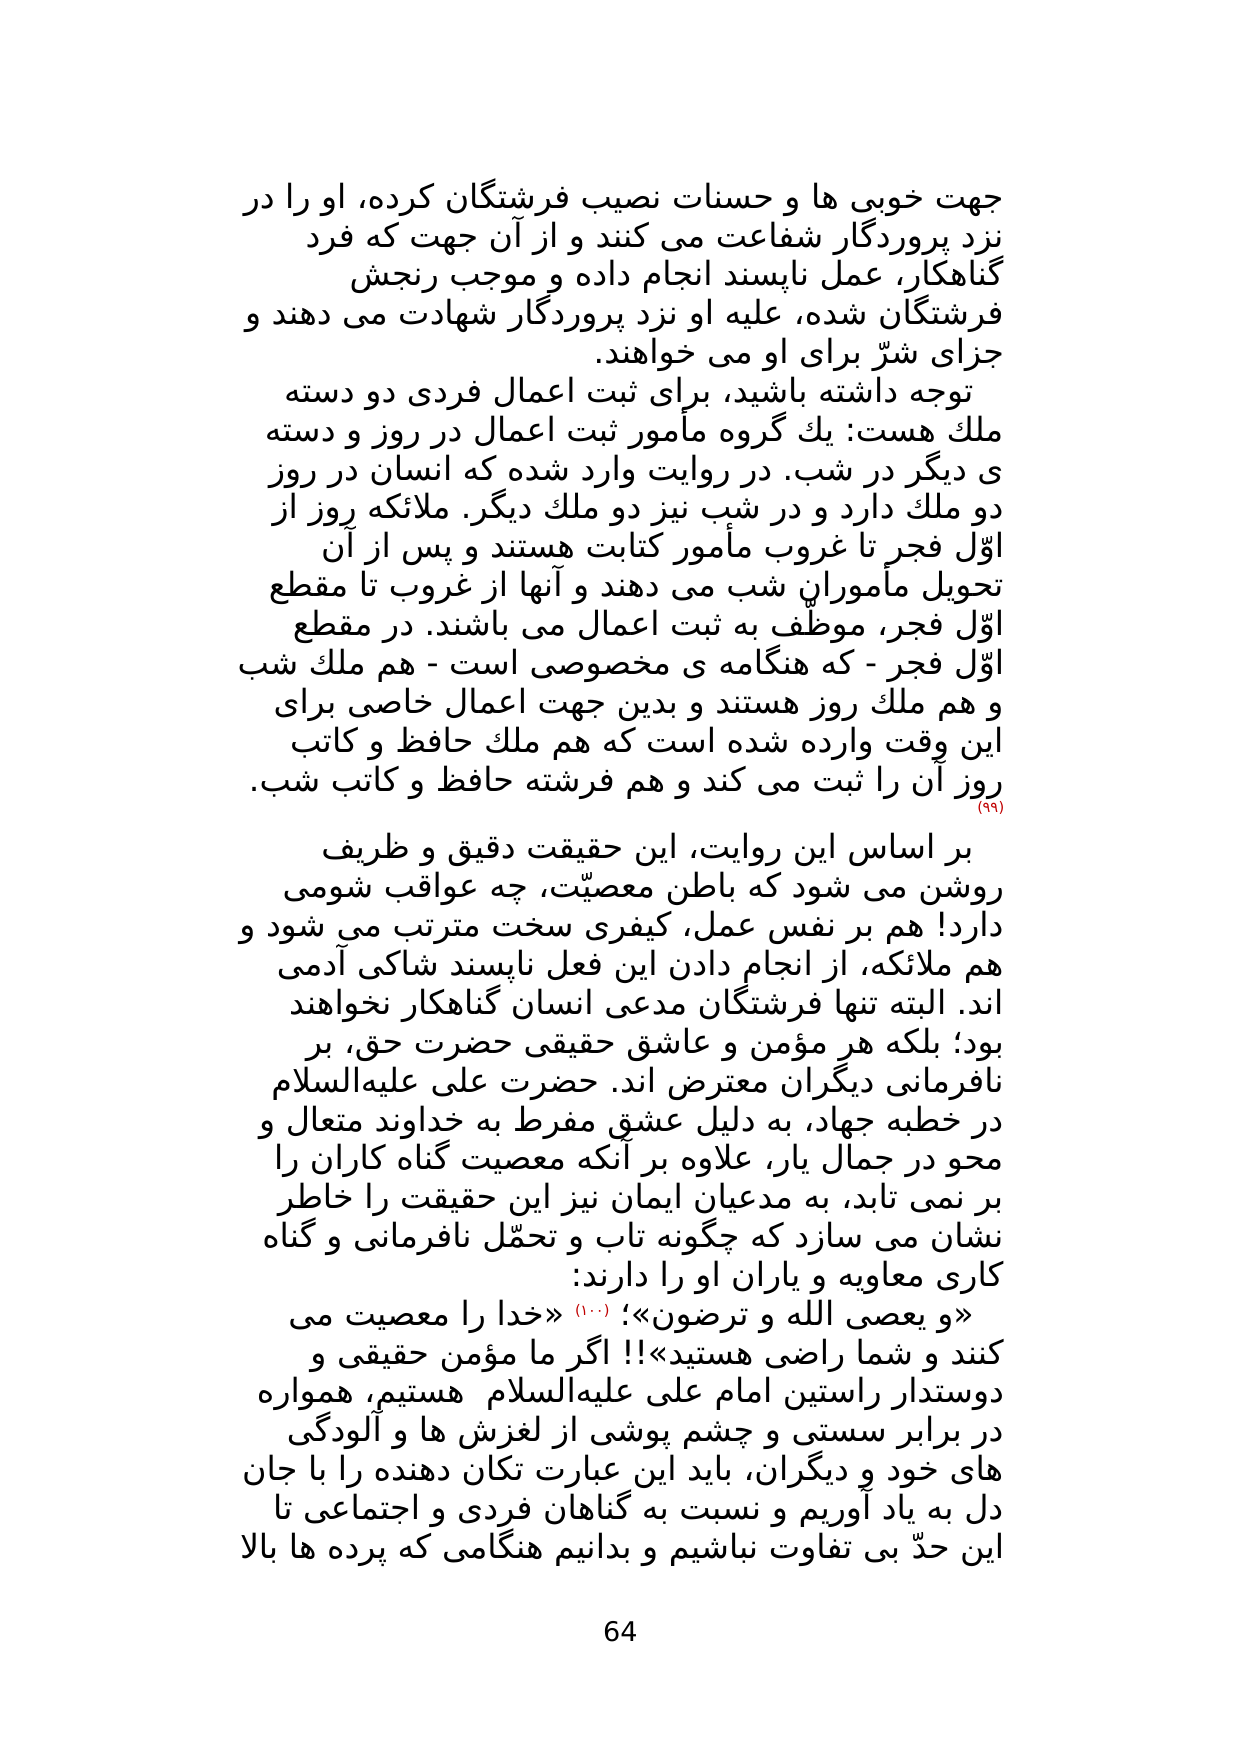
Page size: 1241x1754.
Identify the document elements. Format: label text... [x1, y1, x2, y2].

text بر اساس اين روايت، اين حقيقت دقيق و ظريف روشن مى شود كه باطن معصيّت، چه عواقب شومى دارد! هم بر نفس عمل، كيفرى سخت مترتب مى شود و هم ملائكه، از انجام دادن اين فعل ناپسند شاكى آدمى اند. البته تنها فرشتگان مدعى انسان گناهكار نخواهند بود؛ بلكه هر مؤمن و عاشق حقيقى حضرت حق، بر نافرمانى ديگران معترض اند. حضرت على عليه‌السلام در خطبه جهاد، به دليل عشق مفرط به خداوند متعال و محو در جمال يار، علاوه بر آنكه معصيت گناه كاران را بر نمى تابد، به مدعيان ايمان نيز اين حقيقت را خاطر نشان مى سازد كه چگونه تاب و تحمّل نافرمانى و گناه كارى معاويه و ياران او را دارند: [236, 828, 1004, 1294]
text توجه داشته باشيد، براى ثبت اعمال فردى دو دسته ملك هست: يك گروه مأمور ثبت اعمال در روز و دسته ى ديگر در شب. در روايت وارد شده كه انسان در روز دو ملك دارد و در شب نيز دو ملك ديگر. ملائكه روز از اوّل فجر تا غروب مأمور كتابت هستند و پس از آن تحويل مأموران شب مى دهند و آنها از غروب تا مقطع اوّل فجر، موظّف به ثبت اعمال مى باشند. در مقطع اوّل فجر - كه هنگامه ى مخصوصى است - هم ملك شب و هم ملك روز هستند و بدين جهت اعمال خاصى براى اين وقت وارده شده است كه هم ملك حافظ و كاتب روز آن را ثبت مى كند و هم فرشته حافظ و كاتب شب. (٩٩) [236, 371, 1004, 828]
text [236, 1294, 1004, 1566]
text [236, 177, 1004, 371]
